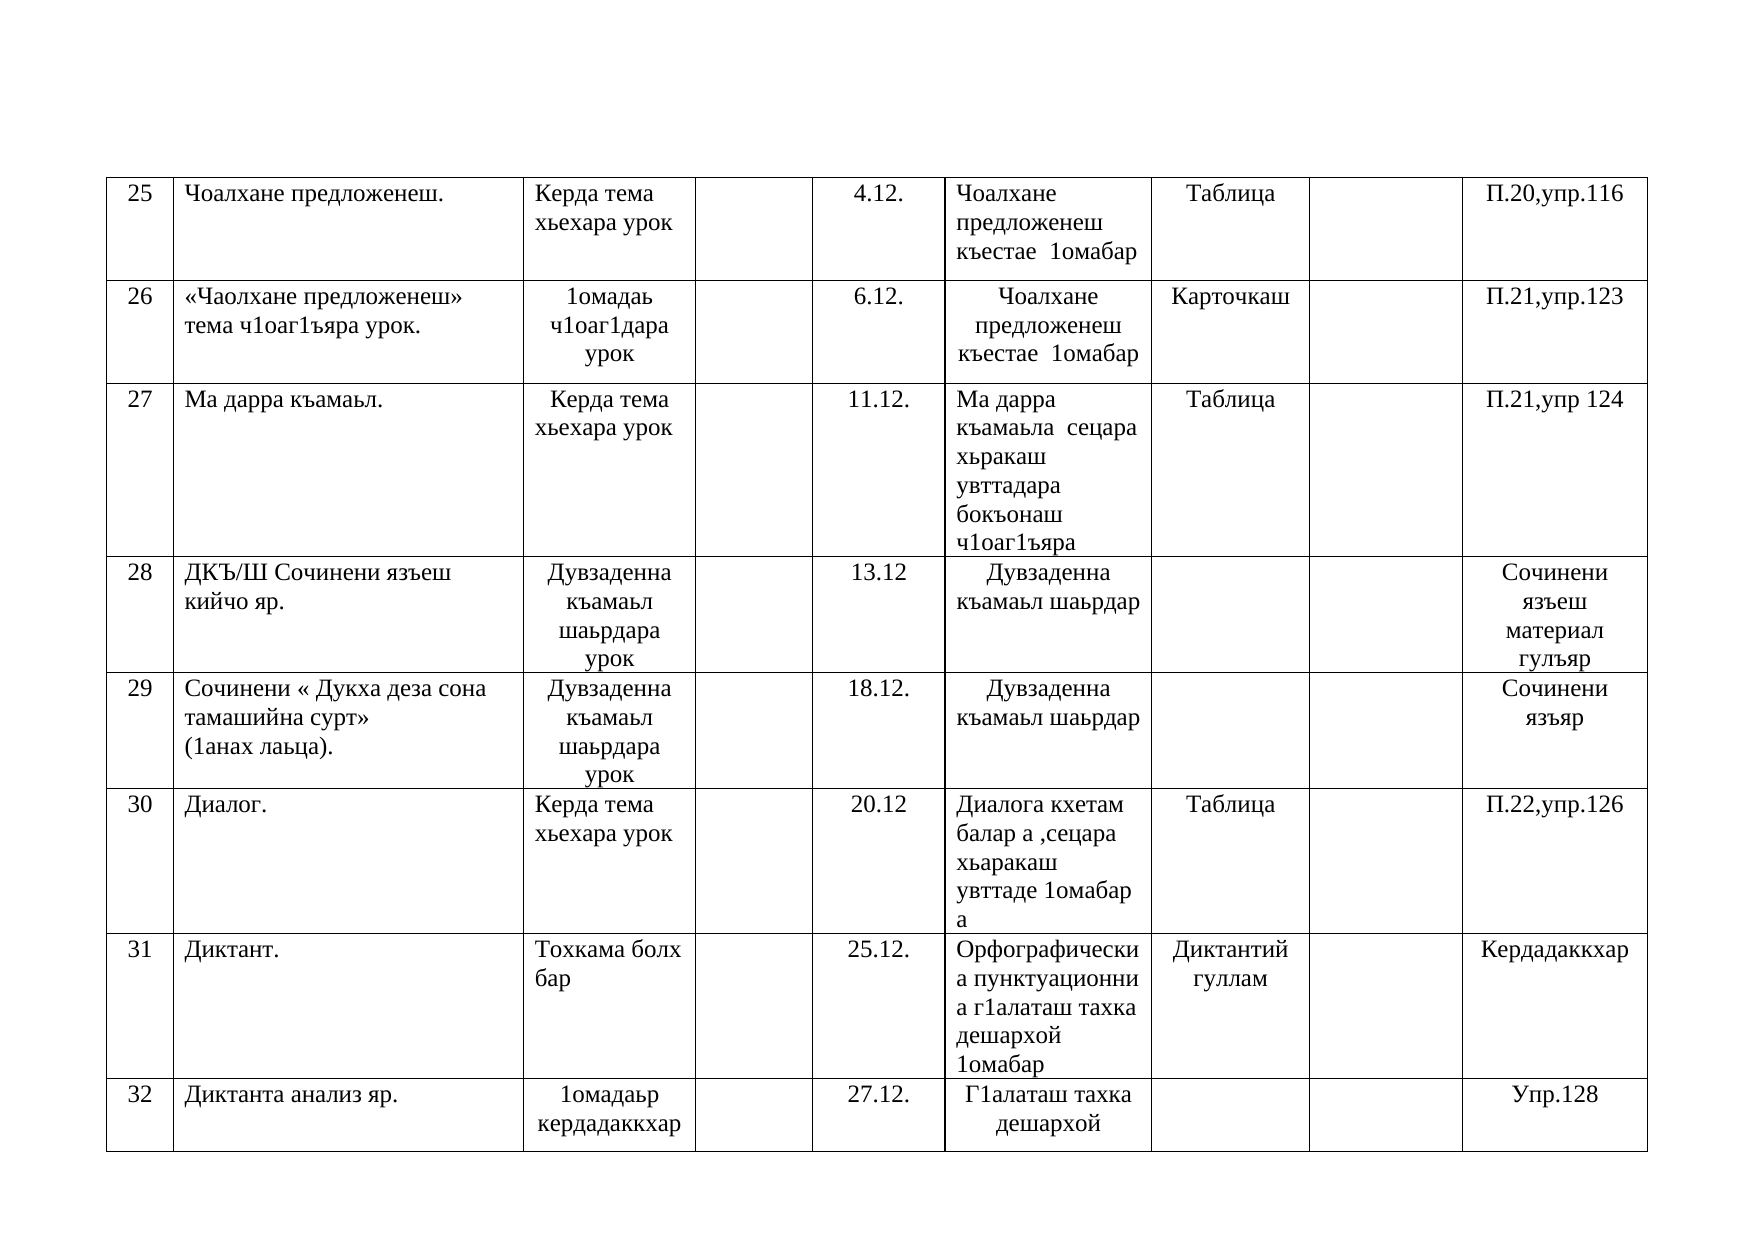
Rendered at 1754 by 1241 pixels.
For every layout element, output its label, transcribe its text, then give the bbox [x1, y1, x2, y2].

table_cell Чоалхане предложенеш. [174, 178, 523, 280]
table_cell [524, 1079, 695, 1151]
table_cell [1152, 673, 1309, 788]
table_cell [696, 178, 812, 280]
table_cell Диктант. [174, 934, 523, 1078]
table_cell Таблица [1152, 789, 1309, 933]
table_cell [1310, 384, 1462, 556]
table_cell П.21,упр.123 [1463, 281, 1647, 383]
table_cell Диалога кхетам балар а ,сецара хьаракаш увттаде 1омабар а [946, 789, 1151, 933]
table_cell Сочинени язъеш материал гулъяр [1463, 557, 1647, 672]
table_cell [1310, 934, 1462, 1078]
table_cell 6.12. [813, 281, 944, 383]
table_cell 25 [107, 178, 173, 280]
table_cell «Чаолхане предложенеш» тема ч1оаг1ъяра урок. [174, 281, 523, 383]
table_cell [696, 673, 812, 788]
table_cell [1310, 673, 1462, 788]
table_cell Ма дарра къамаьл. [174, 384, 523, 556]
table_cell 26 [107, 281, 173, 383]
table_cell [696, 281, 812, 383]
table_cell Керда тема хьехара урок [524, 178, 695, 280]
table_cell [946, 1079, 1151, 1151]
table_cell [1310, 557, 1462, 672]
table_cell 28 [107, 557, 173, 672]
table_cell Карточкаш [1152, 281, 1309, 383]
table_cell 20.12 [813, 789, 944, 933]
table_cell Диалог. [174, 789, 523, 933]
table_cell 32 [107, 1079, 173, 1151]
table_cell [1310, 789, 1462, 933]
table_cell Диктантий гуллам [1152, 934, 1309, 1078]
table_cell 13.12 [813, 557, 944, 672]
table_cell 29 [107, 673, 173, 788]
table_cell П.20,упр.116 [1463, 178, 1647, 280]
table_cell ДКЪ/Ш Сочинени язъеш кийчо яр. [174, 557, 523, 672]
table_cell 4.12. [813, 178, 944, 280]
table_cell 27.12. [813, 1079, 944, 1151]
table_cell [1152, 1079, 1309, 1151]
table_cell Дувзаденна къамаьл шаьрдар [946, 673, 1151, 788]
table_cell 31 [107, 934, 173, 1078]
table_cell [1310, 281, 1462, 383]
table_cell 11.12. [813, 384, 944, 556]
table_cell [696, 789, 812, 933]
table_cell 30 [107, 789, 173, 933]
table_cell 1омадаь ч1оаг1дара урок [524, 281, 695, 383]
table_cell П.21,упр 124 [1463, 384, 1647, 556]
table_cell [1310, 1079, 1462, 1151]
table_cell 18.12. [813, 673, 944, 788]
table_cell Керда тема хьехара урок [524, 789, 695, 933]
table_cell Ма дарра къамаьла сецара хьракаш увттадара бокъонаш ч1оаг1ъяра [946, 384, 1151, 556]
table_cell [1152, 557, 1309, 672]
table_cell Орфографически а пунктуационни а г1алаташ тахка дешархой 1омабар [946, 934, 1151, 1078]
table_cell Дувзаденна къамаьл шаьрдар [946, 557, 1151, 672]
table_cell Таблица [1152, 384, 1309, 556]
table_cell [696, 1079, 812, 1151]
table_cell [1310, 178, 1462, 280]
table_cell Кердадаккхар [1463, 934, 1647, 1078]
table_cell [696, 557, 812, 672]
table_cell 27 [107, 384, 173, 556]
table_cell Дувзаденна къамаьл шаьрдара урок [524, 673, 695, 788]
table_cell Сочинени язъяр [1463, 673, 1647, 788]
table_cell Керда тема хьехара урок [524, 384, 695, 556]
table_cell П.22,упр.126 [1463, 789, 1647, 933]
table_cell Сочинени « Дукха деза сона тамашийна сурт» (1анах лаьца). [174, 673, 523, 788]
table_cell Тохкама болх бар [524, 934, 695, 1078]
table_cell Диктанта анализ яр. [174, 1079, 523, 1151]
table_cell Упр.128 [1463, 1079, 1647, 1151]
table_cell Чоалхане предложенеш къестае 1омабар [946, 178, 1151, 280]
table_cell [696, 384, 812, 556]
table_cell [696, 934, 812, 1078]
table_cell 25.12. [813, 934, 944, 1078]
table_cell Таблица [1152, 178, 1309, 280]
table_cell Чоалхане предложенеш къестае 1омабар [946, 281, 1151, 383]
table_cell Дувзаденна къамаьл шаьрдара урок [524, 557, 695, 672]
